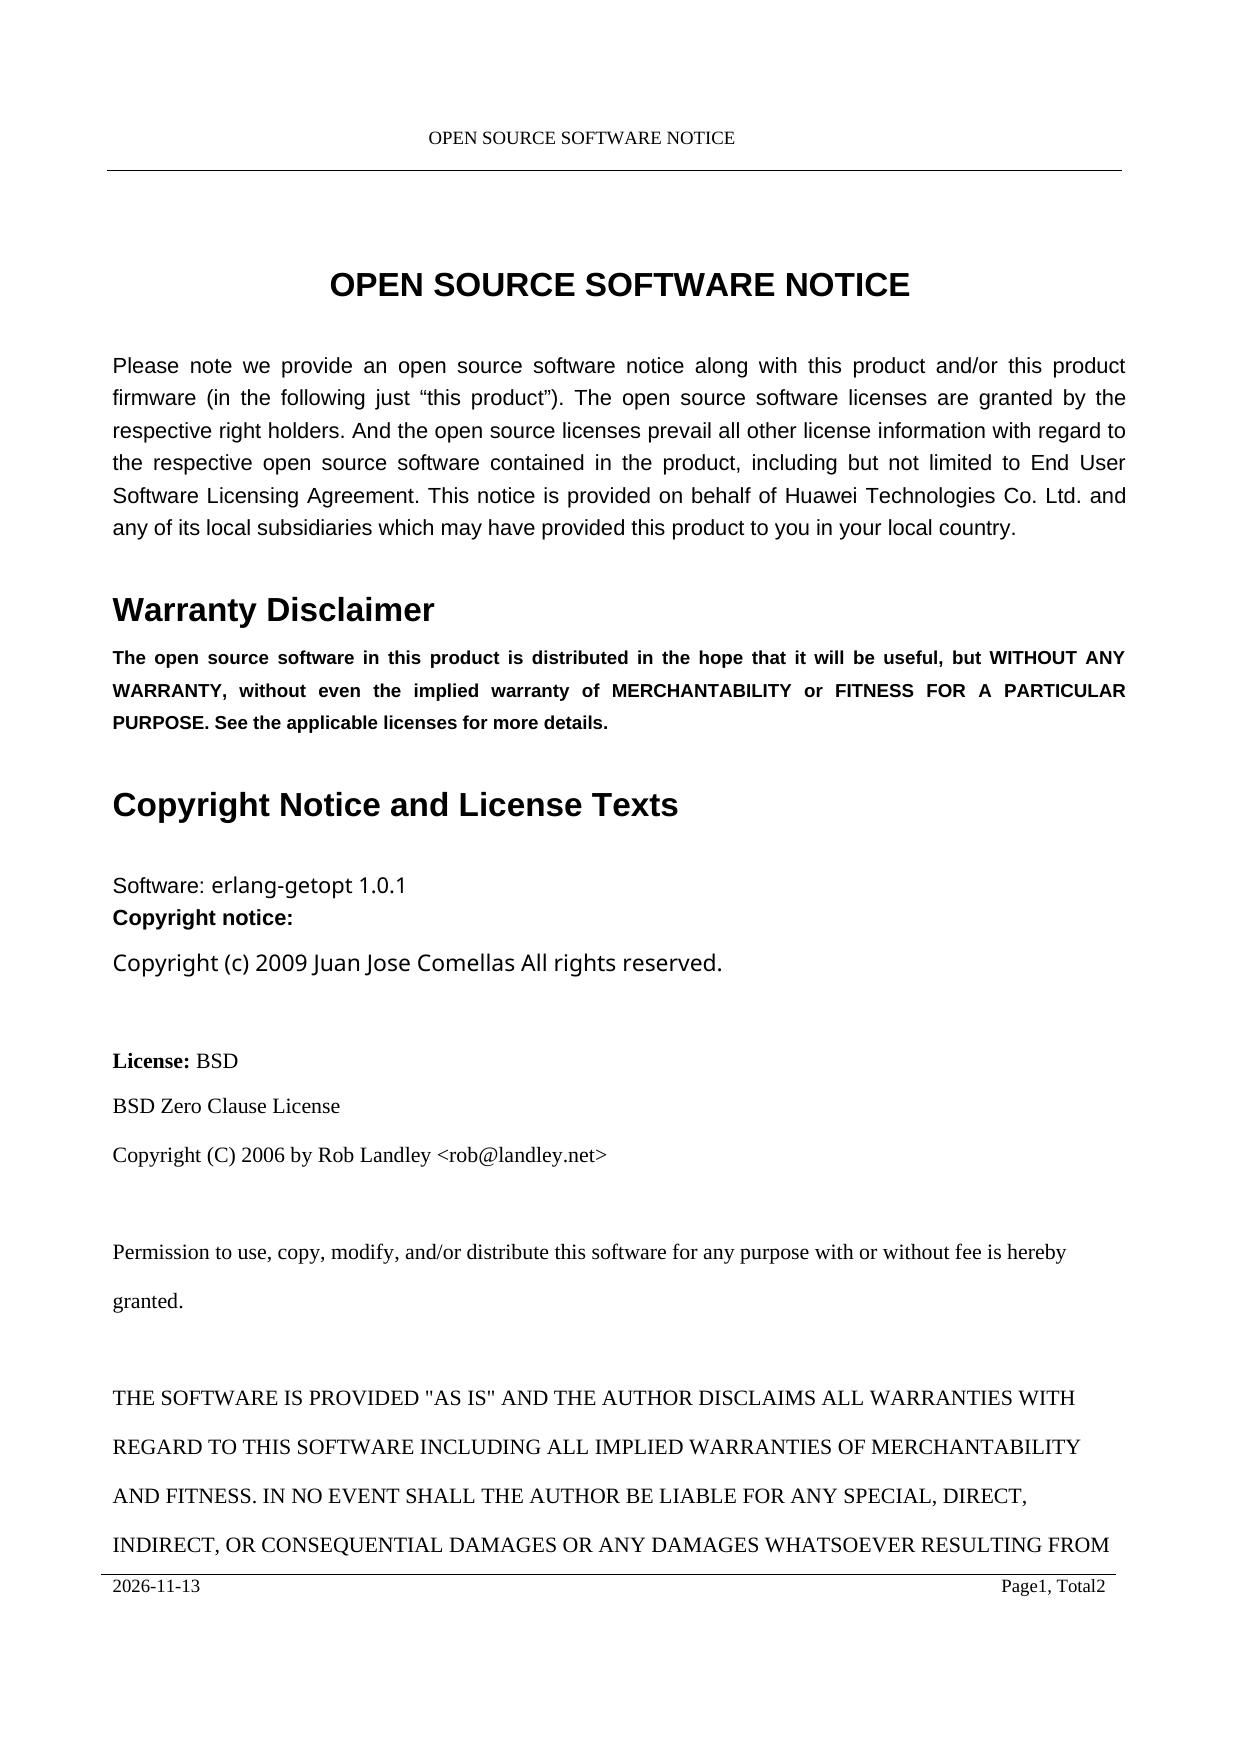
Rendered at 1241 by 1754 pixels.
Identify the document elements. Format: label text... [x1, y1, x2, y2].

text Software: erlang-getopt 1.0.1 [112, 869, 1128, 901]
text Copyright Notice and License Texts [112, 771, 1128, 836]
text Copyright notice: [112, 901, 1128, 934]
text Please note we provide an open source software notice along with this product and/or this product firmware (in the following just “this product”). The open source software licenses are granted by the respective right holders. And the open source licenses prevail all other license information with regard to the respective open source software contained in the product, including but not limited to End User Software Licensing Agreement. This notice is provided on behalf of Huawei Technologies Co. Ltd. and any of its local subsidiaries which may have provided this product to you in your local country. [112, 349, 1128, 544]
text Warranty Disclaimer [112, 576, 1128, 641]
text OPEN SOURCE SOFTWARE NOTICE [112, 251, 1128, 316]
text License: BSD [112, 1044, 1128, 1077]
text The open source software in this product is distributed in the hope that it will be useful, but WITHOUT ANY WARRANTY, without even the implied warranty of MERCHANTABILITY or FITNESS FOR A PARTICULAR PURPOSE. See the applicable licenses for more details. [112, 641, 1128, 739]
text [112, 1089, 1128, 1560]
text Copyright (c) 2009 Juan Jose Comellas All rights reserved. [112, 947, 1128, 1028]
